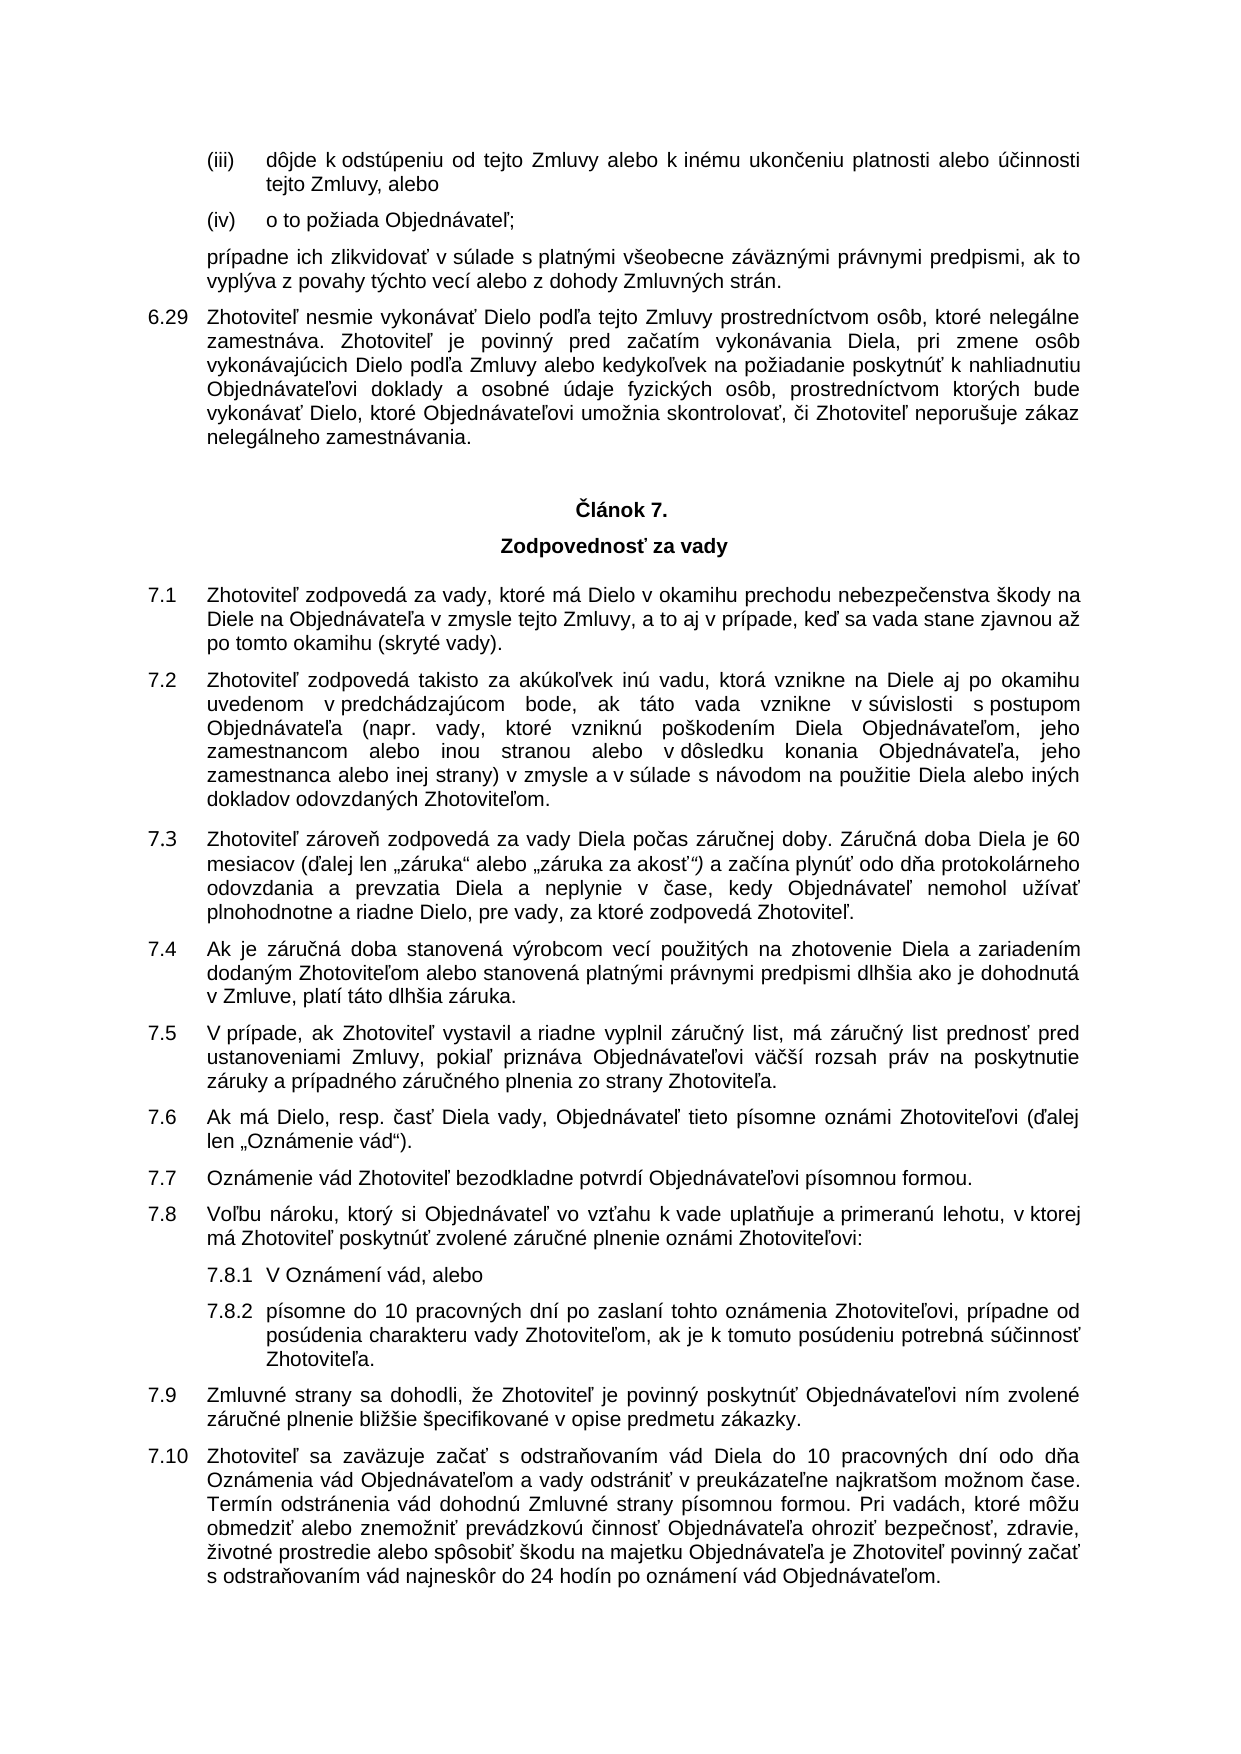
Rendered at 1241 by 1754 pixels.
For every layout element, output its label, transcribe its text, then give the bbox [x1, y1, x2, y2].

list Zmluvné strany sa dohodli, že Zhotoviteľ je povinný poskytnúť Objednávateľovi ním zvolené záručné plnenie bližšie špecifikované v opise predmetu zákazky. [148, 1383, 1081, 1431]
list Zhotoviteľ zodpovedá takisto za akúkoľvek inú vadu, ktorá vznikne na Diele aj po okamihu uvedenom v predchádzajúcom bode, ak táto vada vznikne v súvislosti s postupom Objednávateľa (napr. vady, ktoré vzniknú poškodením Diela Objednávateľom, jeho zamestnancom alebo inou stranou alebo v dôsledku konania Objednávateľa, jeho zamestnanca alebo inej strany) v zmysle a v súlade s návodom na použitie Diela alebo iných dokladov odovzdaných Zhotoviteľom. [148, 667, 1081, 811]
list prípadne ich zlikvidovať v súlade s platnými všeobecne záväznými právnymi predpismi, ak to vyplýva z povahy týchto vecí alebo z dohody Zmluvných strán. [148, 244, 1081, 292]
list V Oznámení vád, alebo [207, 1262, 1081, 1286]
list dôjde k odstúpeniu od tejto Zmluvy alebo k inému ukončeniu platnosti alebo účinnosti tejto Zmluvy, alebo [207, 148, 1081, 196]
list o to požiada Objednávateľ; [207, 208, 1081, 232]
list Ak je záručná doba stanovená výrobcom vecí použitých na zhotovenie Diela a zariadením dodaným Zhotoviteľom alebo stanovená platnými právnymi predpismi dlhšia ako je dohodnutá v Zmluve, platí táto dlhšia záruka. [148, 936, 1081, 1008]
list Zhotoviteľ nesmie vykonávať Dielo podľa tejto Zmluvy prostredníctvom osôb, ktoré nelegálne zamestnáva. Zhotoviteľ je povinný pred začatím vykonávania Diela, pri zmene osôb vykonávajúcich Dielo podľa Zmluvy alebo kedykoľvek na požiadanie poskytnúť k nahliadnutiu Objednávateľovi doklady a osobné údaje fyzických osôb, prostredníctvom ktorých bude vykonávať Dielo, ktoré Objednávateľovi umožnia skontrolovať, či Zhotoviteľ neporušuje zákaz nelegálneho zamestnávania. [148, 305, 1081, 449]
text Zodpovednosť za vady [148, 534, 1081, 558]
list písomne do 10 pracovných dní po zaslaní tohto oznámenia Zhotoviteľovi, prípadne od posúdenia charakteru vady Zhotoviteľom, ak je k tomuto posúdeniu potrebná súčinnosť Zhotoviteľa. [207, 1299, 1081, 1371]
list Zhotoviteľ zodpovedá za vady, ktoré má Dielo v okamihu prechodu nebezpečenstva škody na Diele na Objednávateľa v zmysle tejto Zmluvy, a to aj v prípade, keď sa vada stane zjavnou až po tomto okamihu (skryté vady). [148, 583, 1081, 655]
list Zhotoviteľ sa zaväzuje začať s odstraňovaním vád Diela do 10 pracovných dní odo dňa Oznámenia vád Objednávateľom a vady odstrániť v preukázateľne najkratšom možnom čase. Termín odstránenia vád dohodnú Zmluvné strany písomnou formou. Pri vadách, ktoré môžu obmedziť alebo znemožniť prevádzkovú činnosť Objednávateľa ohroziť bezpečnosť, zdravie, životné prostredie alebo spôsobiť škodu na majetku Objednávateľa je Zhotoviteľ povinný začať s odstraňovaním vád najneskôr do 24 hodín po oznámení vád Objednávateľom. [148, 1444, 1081, 1587]
list V prípade, ak Zhotoviteľ vystavil a riadne vyplnil záručný list, má záručný list prednosť pred ustanoveniami Zmluvy, pokiaľ priznáva Objednávateľovi väčší rozsah práv na poskytnutie záruky a prípadného záručného plnenia zo strany Zhotoviteľa. [148, 1021, 1081, 1093]
list Voľbu nároku, ktorý si Objednávateľ vo vzťahu k vade uplatňuje a primeranú lehotu, v ktorej má Zhotoviteľ poskytnúť zvolené záručné plnenie oznámi Zhotoviteľovi: [148, 1202, 1081, 1250]
list Zhotoviteľ zároveň zodpovedá za vady Diela počas záručnej doby. Záručná doba Diela je 60 mesiacov (ďalej len „záruka“ alebo „záruka za akosť“) a začína plynúť odo dňa protokolárneho odovzdania a prevzatia Diela a neplynie v čase, kedy Objednávateľ nemohol užívať plnohodnotne a riadne Dielo, pre vady, za ktoré zodpovedá Zhotoviteľ. [148, 824, 1081, 924]
list Ak má Dielo, resp. časť Diela vady, Objednávateľ tieto písomne oznámi Zhotoviteľovi (ďalej len „Oznámenie vád“). [148, 1105, 1081, 1153]
list Oznámenie vád Zhotoviteľ bezodkladne potvrdí Objednávateľovi písomnou formou. [148, 1166, 1081, 1189]
